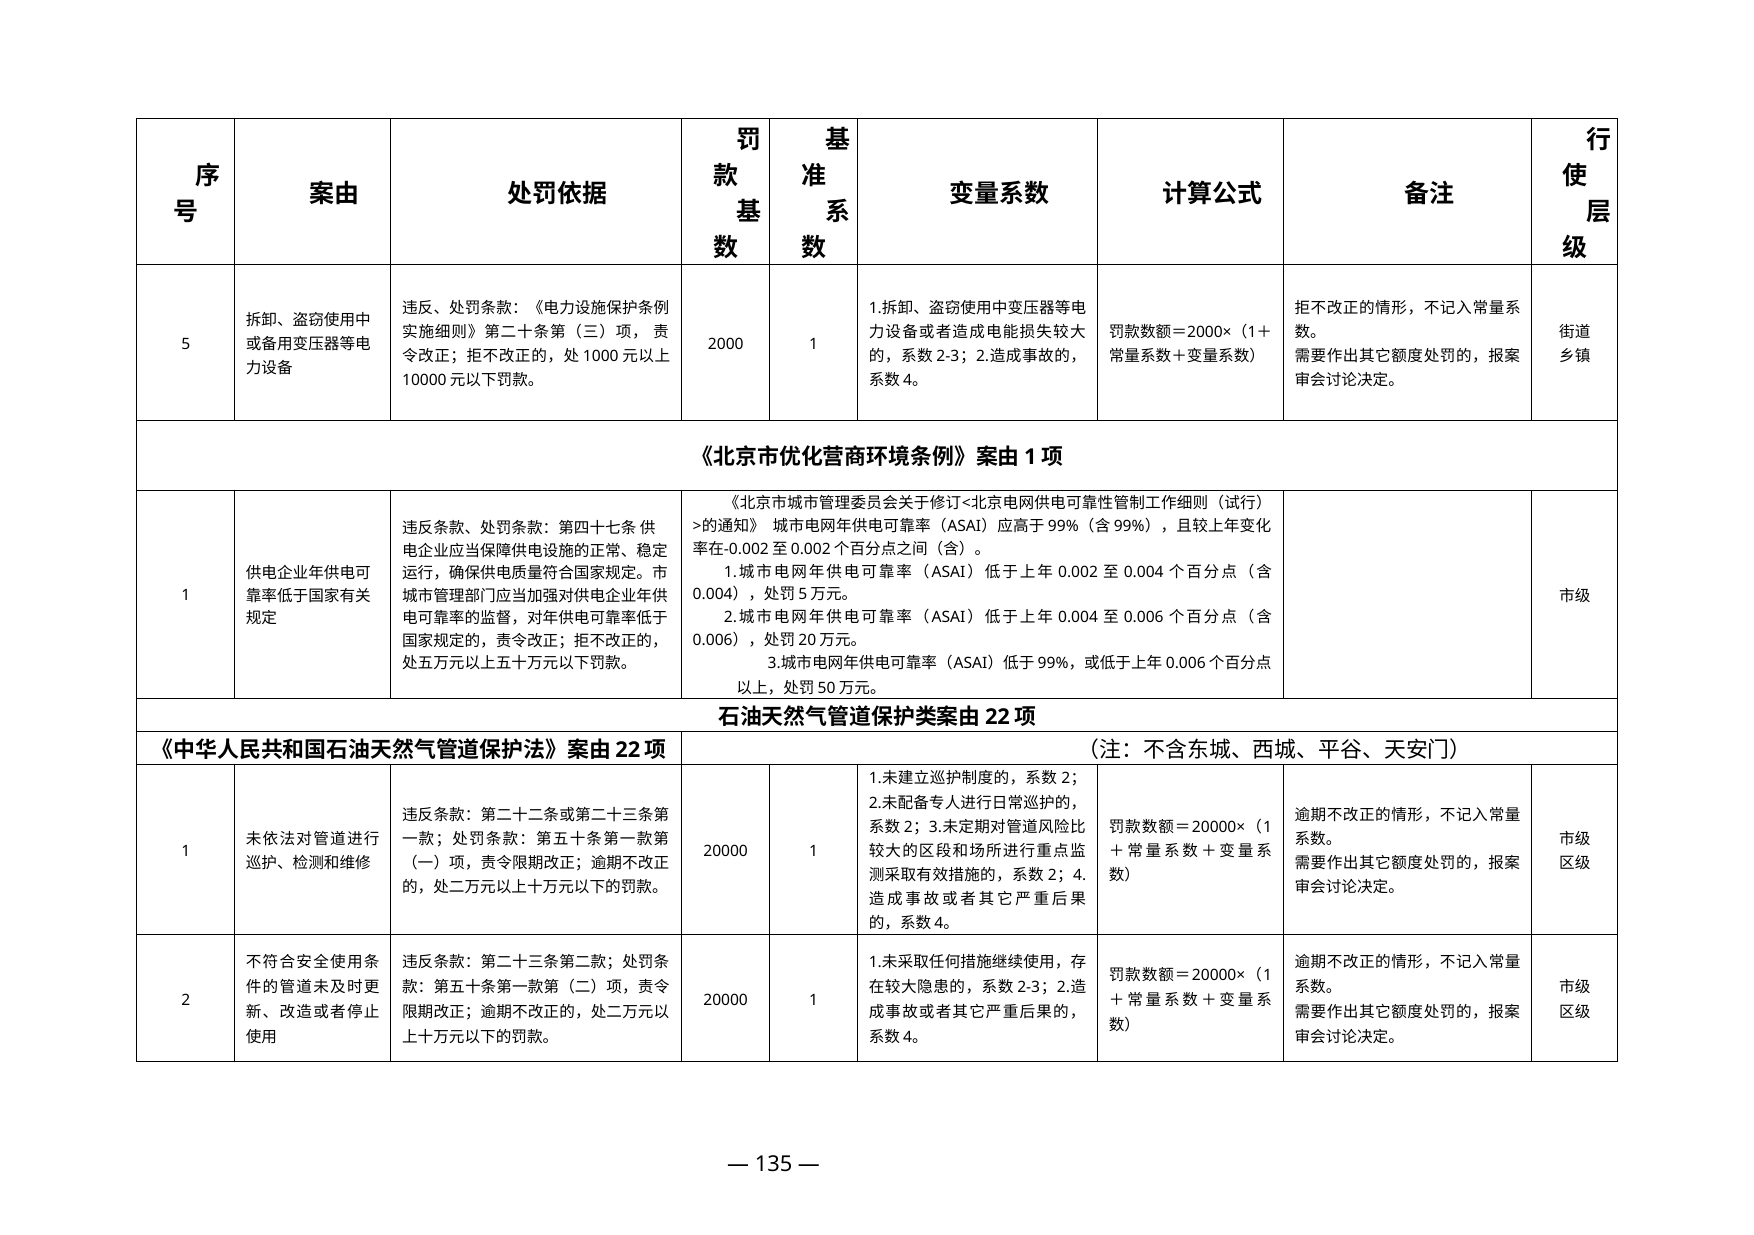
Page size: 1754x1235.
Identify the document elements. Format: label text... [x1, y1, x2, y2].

table_header 变量系数 [858, 119, 1097, 264]
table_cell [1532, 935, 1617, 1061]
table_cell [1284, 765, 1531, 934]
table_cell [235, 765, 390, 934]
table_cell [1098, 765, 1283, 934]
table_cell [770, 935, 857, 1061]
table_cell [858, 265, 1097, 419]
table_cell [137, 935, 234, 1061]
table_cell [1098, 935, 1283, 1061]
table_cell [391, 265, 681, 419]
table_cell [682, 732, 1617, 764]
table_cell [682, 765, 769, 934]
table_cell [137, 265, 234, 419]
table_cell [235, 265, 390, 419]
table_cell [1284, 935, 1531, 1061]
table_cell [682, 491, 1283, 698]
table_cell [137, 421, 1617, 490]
table_header 罚款 基数 [682, 119, 769, 264]
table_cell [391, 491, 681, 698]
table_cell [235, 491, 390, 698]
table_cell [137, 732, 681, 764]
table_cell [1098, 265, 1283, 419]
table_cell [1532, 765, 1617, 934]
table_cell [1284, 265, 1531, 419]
table_header 计算公式 [1098, 119, 1283, 264]
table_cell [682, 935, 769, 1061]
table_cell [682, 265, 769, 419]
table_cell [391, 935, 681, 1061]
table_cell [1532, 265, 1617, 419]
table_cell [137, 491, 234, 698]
table_header 序号 [137, 119, 234, 264]
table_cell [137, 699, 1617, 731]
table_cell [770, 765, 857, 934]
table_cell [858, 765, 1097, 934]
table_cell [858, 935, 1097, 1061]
table_header 备注 [1284, 119, 1531, 264]
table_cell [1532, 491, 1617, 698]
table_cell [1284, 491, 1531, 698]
table_header 案由 [235, 119, 390, 264]
table_header 处罚依据 [391, 119, 681, 264]
table_header 行使 层级 [1532, 119, 1617, 264]
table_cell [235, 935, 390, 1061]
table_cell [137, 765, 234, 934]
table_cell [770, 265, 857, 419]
table_header 基准 系数 [770, 119, 857, 264]
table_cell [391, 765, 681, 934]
